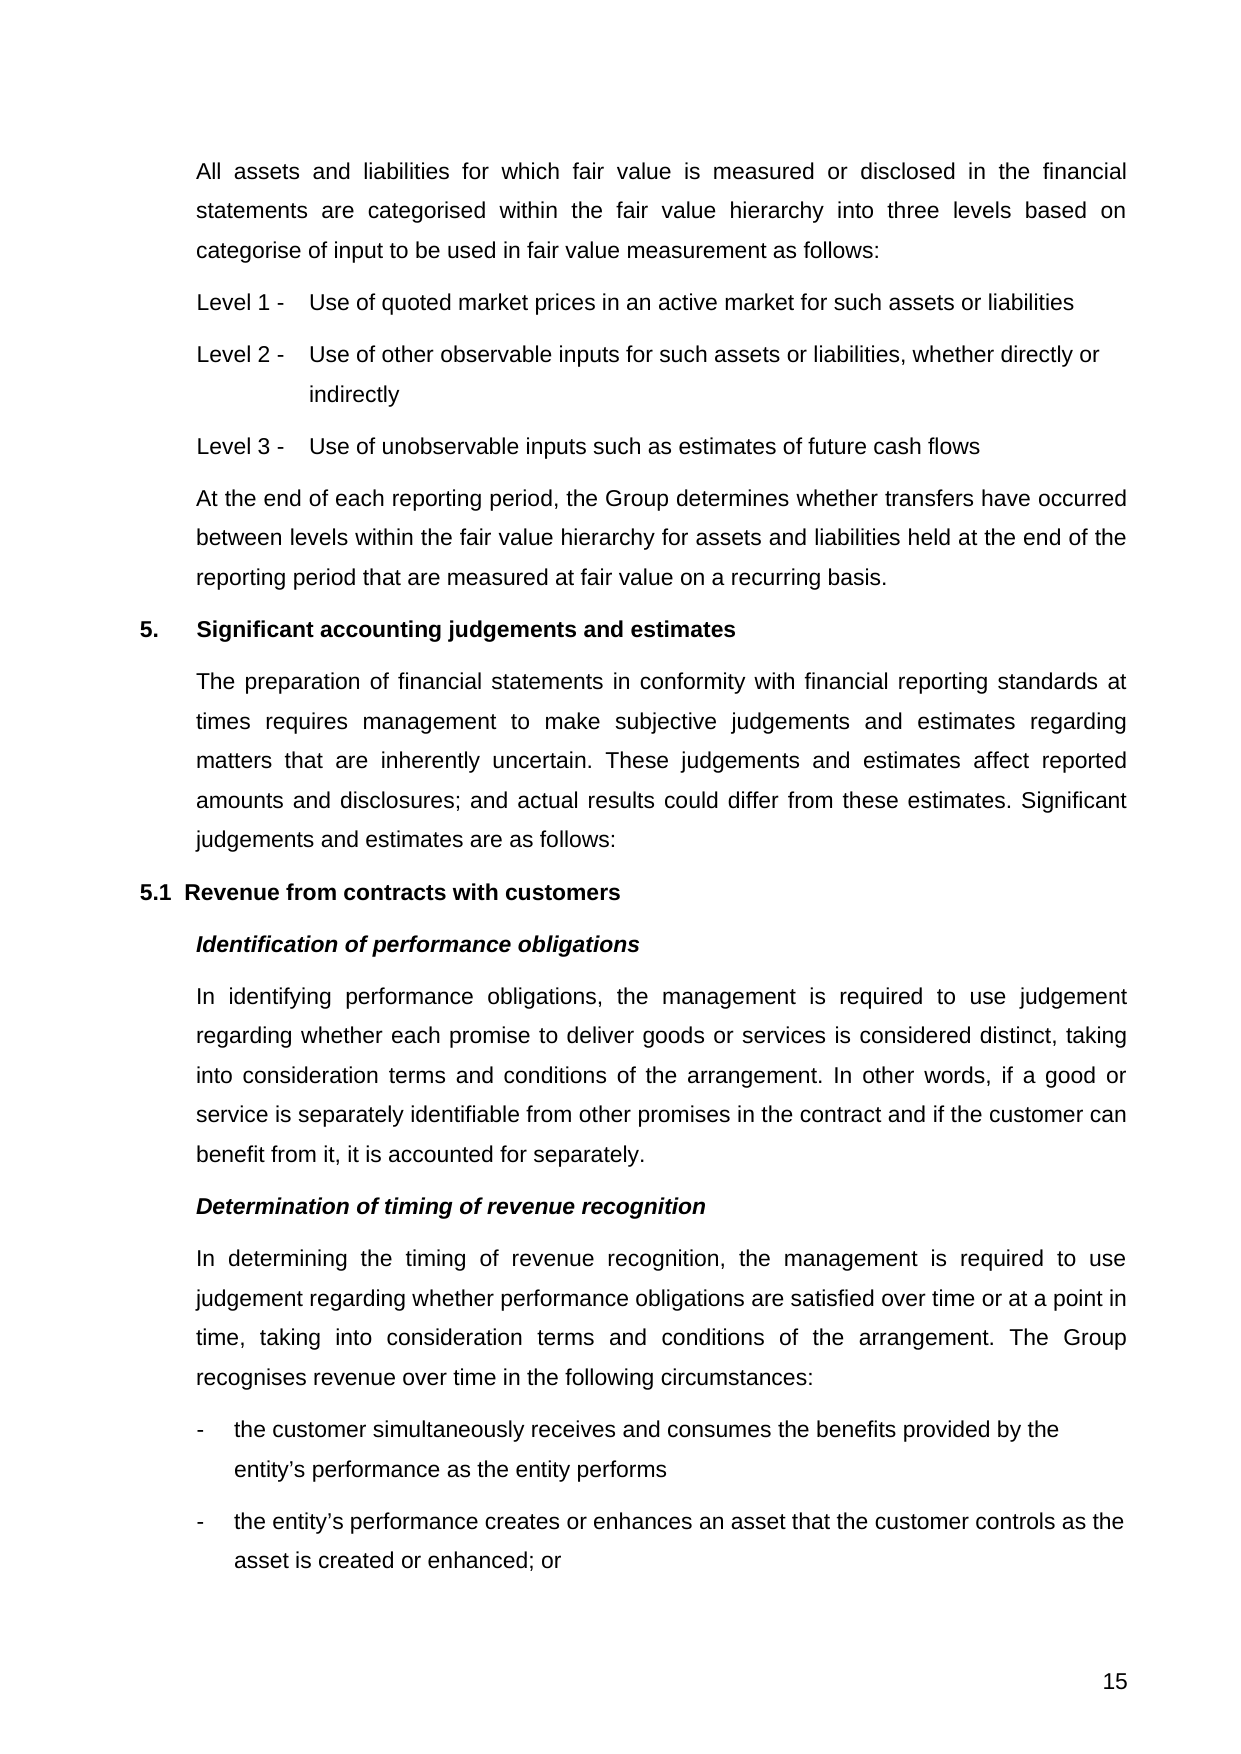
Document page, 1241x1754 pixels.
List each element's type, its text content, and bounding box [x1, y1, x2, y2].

text In determining the timing of revenue recognition, the management is required to use judgement regarding whether performance obligations are satisfied over time or at a point in time, taking into consideration terms and conditions of the arrangement. The Group recognises revenue over time in the following circumstances: [196, 1235, 1128, 1393]
text 5.1 Revenue from contracts with customers [139, 868, 1128, 908]
list the customer simultaneously receives and consumes the benefits provided by the entity’s performance as the entity performs [196, 1406, 1128, 1485]
text In identifying performance obligations, the management is required to use judgement regarding whether each promise to deliver goods or services is considered distinct, taking into consideration terms and conditions of the arrangement. In other words, if a good or service is separately identifiable from other promises in the contract and if the customer can benefit from it, it is accounted for separately. [196, 972, 1128, 1170]
text The preparation of financial statements in conformity with financial reporting standards at times requires management to make subjective judgements and estimates regarding matters that are inherently uncertain. These judgements and estimates affect reported amounts and disclosures; and actual results could differ from these estimates. Significant judgements and estimates are as follows: [196, 658, 1128, 856]
text Level 2 - Use of other observable inputs for such assets or liabilities, whether directly or indirectly [196, 331, 1128, 410]
list the entity’s performance creates or enhances an asset that the customer controls as the asset is created or enhanced; or [196, 1497, 1128, 1577]
text 5. Significant accounting judgements and estimates [139, 606, 1128, 645]
text All assets and liabilities for which fair value is measured or disclosed in the financial statements are categorised within the fair value hierarchy into three levels based on categorise of input to be used in fair value measurement as follows: [196, 147, 1128, 266]
text Level 1 - Use of quoted market prices in an active market for such assets or liabilities [196, 279, 1128, 318]
text Determination of timing of revenue recognition [196, 1183, 1128, 1222]
text At the end of each reporting period, the Group determines whether transfers have occurred between levels within the fair value hierarchy for assets and liabilities held at the end of the reporting period that are measured at fair value on a recurring basis. [196, 474, 1128, 593]
text Level 3 - Use of unobservable inputs such as estimates of future cash flows [196, 422, 1128, 462]
text Identification of performance obligations [196, 920, 1128, 960]
